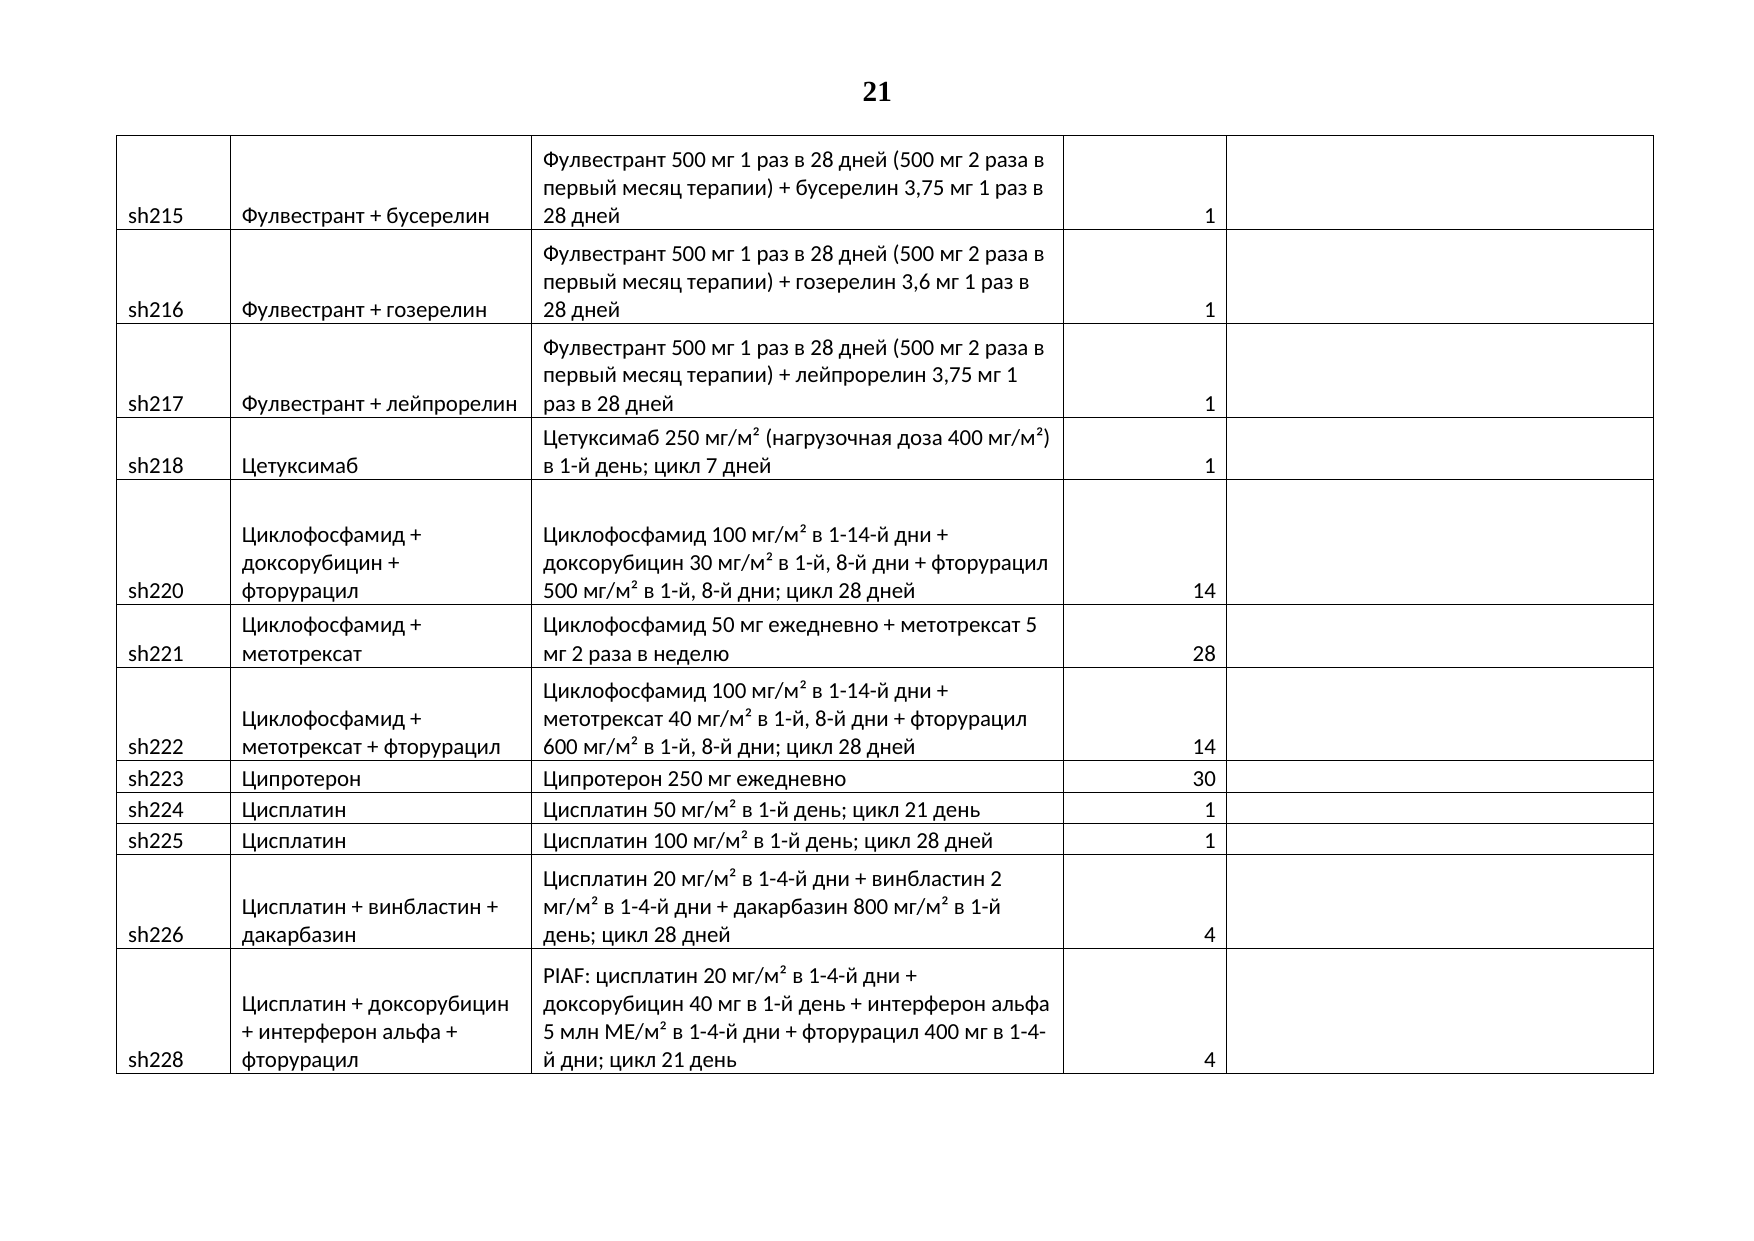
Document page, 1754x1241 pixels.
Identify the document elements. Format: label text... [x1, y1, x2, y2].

table_cell 28 [1064, 605, 1226, 667]
table_cell sh215 [117, 136, 230, 229]
table_cell 14 [1064, 668, 1226, 760]
table_cell PIAF: цисплатин 20 мг/м² в 1-4-й дни + доксорубицин 40 мг в 1-й день + интерферон альфа 5 млн МЕ/м² в 1-4-й дни + фторурацил 400 мг в 1-4-й дни; цикл 21 день [532, 949, 1063, 1073]
table_cell Фулвестрант 500 мг 1 раз в 28 дней (500 мг 2 раза в первый месяц терапии) + лейпрорелин 3,75 мг 1 раз в 28 дней [532, 324, 1063, 417]
table_cell [1227, 793, 1653, 823]
table_cell [1227, 824, 1653, 854]
table_cell [1227, 230, 1653, 323]
table_cell Цисплатин 20 мг/м² в 1-4-й дни + винбластин 2 мг/м² в 1-4-й дни + дакарбазин 800 мг/м² в 1-й день; цикл 28 дней [532, 855, 1063, 948]
table_cell 4 [1064, 855, 1226, 948]
table_cell Цисплатин 100 мг/м² в 1-й день; цикл 28 дней [532, 824, 1063, 854]
table_cell sh223 [117, 761, 230, 792]
table_cell Фулвестрант + бусерелин [231, 136, 531, 229]
table_cell sh220 [117, 480, 230, 604]
table_cell Ципротерон [231, 761, 531, 792]
table_cell Цетуксимаб [231, 418, 531, 479]
table_cell sh228 [117, 949, 230, 1073]
table_cell [1227, 418, 1653, 479]
table_cell sh224 [117, 793, 230, 823]
table_cell [1227, 136, 1653, 229]
table_cell Фулвестрант + гозерелин [231, 230, 531, 323]
table_cell [1227, 761, 1653, 792]
table_cell Фулвестрант 500 мг 1 раз в 28 дней (500 мг 2 раза в первый месяц терапии) + гозерелин 3,6 мг 1 раз в 28 дней [532, 230, 1063, 323]
table_cell Фулвестрант 500 мг 1 раз в 28 дней (500 мг 2 раза в первый месяц терапии) + бусерелин 3,75 мг 1 раз в 28 дней [532, 136, 1063, 229]
table_cell Цисплатин 50 мг/м² в 1-й день; цикл 21 день [532, 793, 1063, 823]
table_cell 1 [1064, 824, 1226, 854]
table_cell 14 [1064, 480, 1226, 604]
table_cell Цисплатин [231, 824, 531, 854]
table_cell Циклофосфамид 100 мг/м² в 1-14-й дни + доксорубицин 30 мг/м² в 1-й, 8-й дни + фторурацил 500 мг/м² в 1-й, 8-й дни; цикл 28 дней [532, 480, 1063, 604]
table_cell Циклофосфамид + метотрексат [231, 605, 531, 667]
table_cell sh217 [117, 324, 230, 417]
table_cell Цетуксимаб 250 мг/м² (нагрузочная доза 400 мг/м²) в 1-й день; цикл 7 дней [532, 418, 1063, 479]
table_cell [1227, 605, 1653, 667]
table_cell 1 [1064, 418, 1226, 479]
table_cell Цисплатин [231, 793, 531, 823]
table_cell [1227, 855, 1653, 948]
table_cell Цисплатин + доксорубицин + интерферон альфа + фторурацил [231, 949, 531, 1073]
table_cell sh222 [117, 668, 230, 760]
table_cell Фулвестрант + лейпрорелин [231, 324, 531, 417]
table_cell Циклофосфамид 100 мг/м² в 1-14-й дни + метотрексат 40 мг/м² в 1-й, 8-й дни + фторурацил 600 мг/м² в 1-й, 8-й дни; цикл 28 дней [532, 668, 1063, 760]
table_cell Ципротерон 250 мг ежедневно [532, 761, 1063, 792]
table_cell sh216 [117, 230, 230, 323]
table_cell 30 [1064, 761, 1226, 792]
table_cell 1 [1064, 324, 1226, 417]
table_cell sh221 [117, 605, 230, 667]
table_cell Циклофосфамид 50 мг ежедневно + метотрексат 5 мг 2 раза в неделю [532, 605, 1063, 667]
table_cell Циклофосфамид + доксорубицин + фторурацил [231, 480, 531, 604]
table_cell 1 [1064, 793, 1226, 823]
table_cell [1227, 949, 1653, 1073]
table_cell sh218 [117, 418, 230, 479]
table_cell Цисплатин + винбластин + дакарбазин [231, 855, 531, 948]
table_cell Циклофосфамид + метотрексат + фторурацил [231, 668, 531, 760]
table_cell 1 [1064, 230, 1226, 323]
table_cell 1 [1064, 136, 1226, 229]
table_cell sh225 [117, 824, 230, 854]
table_cell sh226 [117, 855, 230, 948]
table_cell 4 [1064, 949, 1226, 1073]
table_cell [1227, 668, 1653, 760]
table_cell [1227, 480, 1653, 604]
table_cell [1227, 324, 1653, 417]
